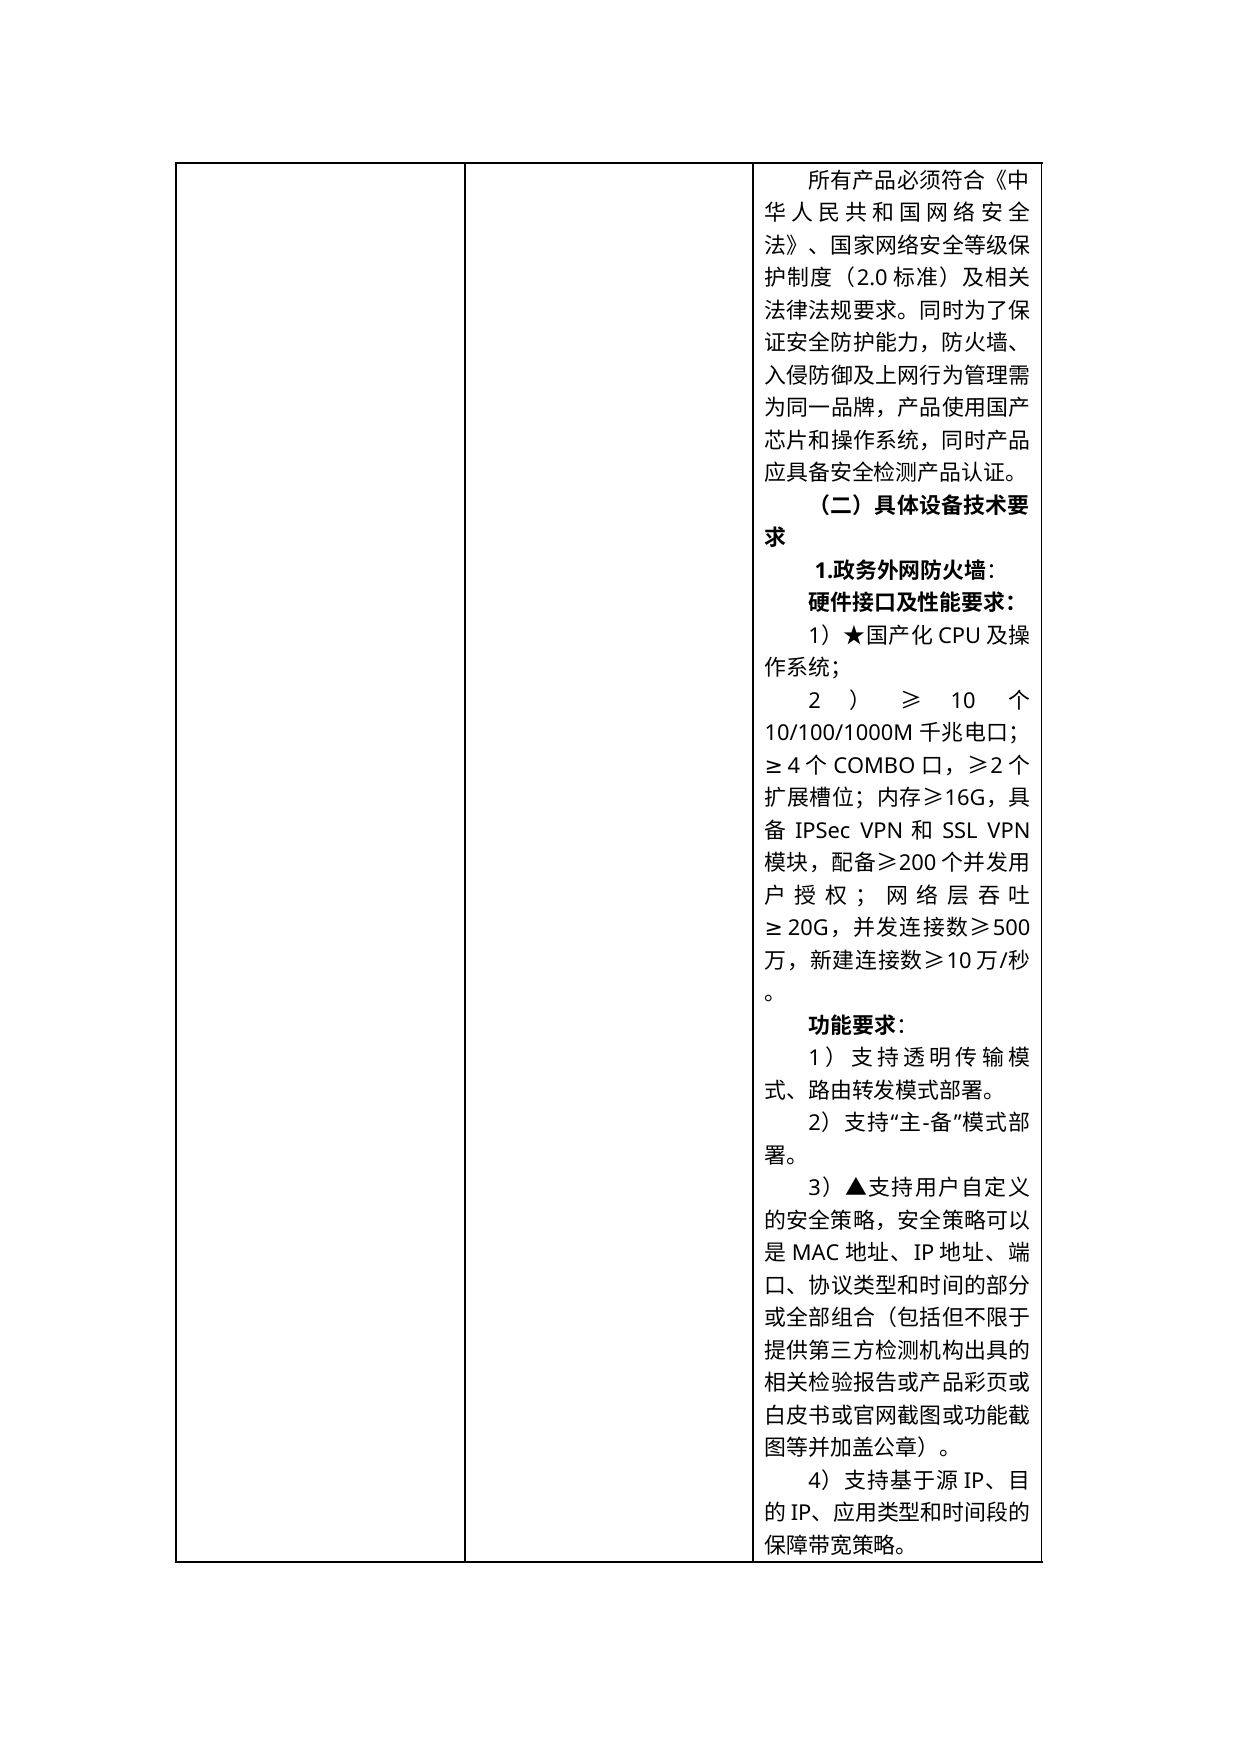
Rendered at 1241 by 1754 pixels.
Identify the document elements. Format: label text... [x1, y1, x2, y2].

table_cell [754, 164, 1041, 1561]
table_cell 1 [177, 164, 464, 1561]
table_cell [466, 164, 752, 1561]
